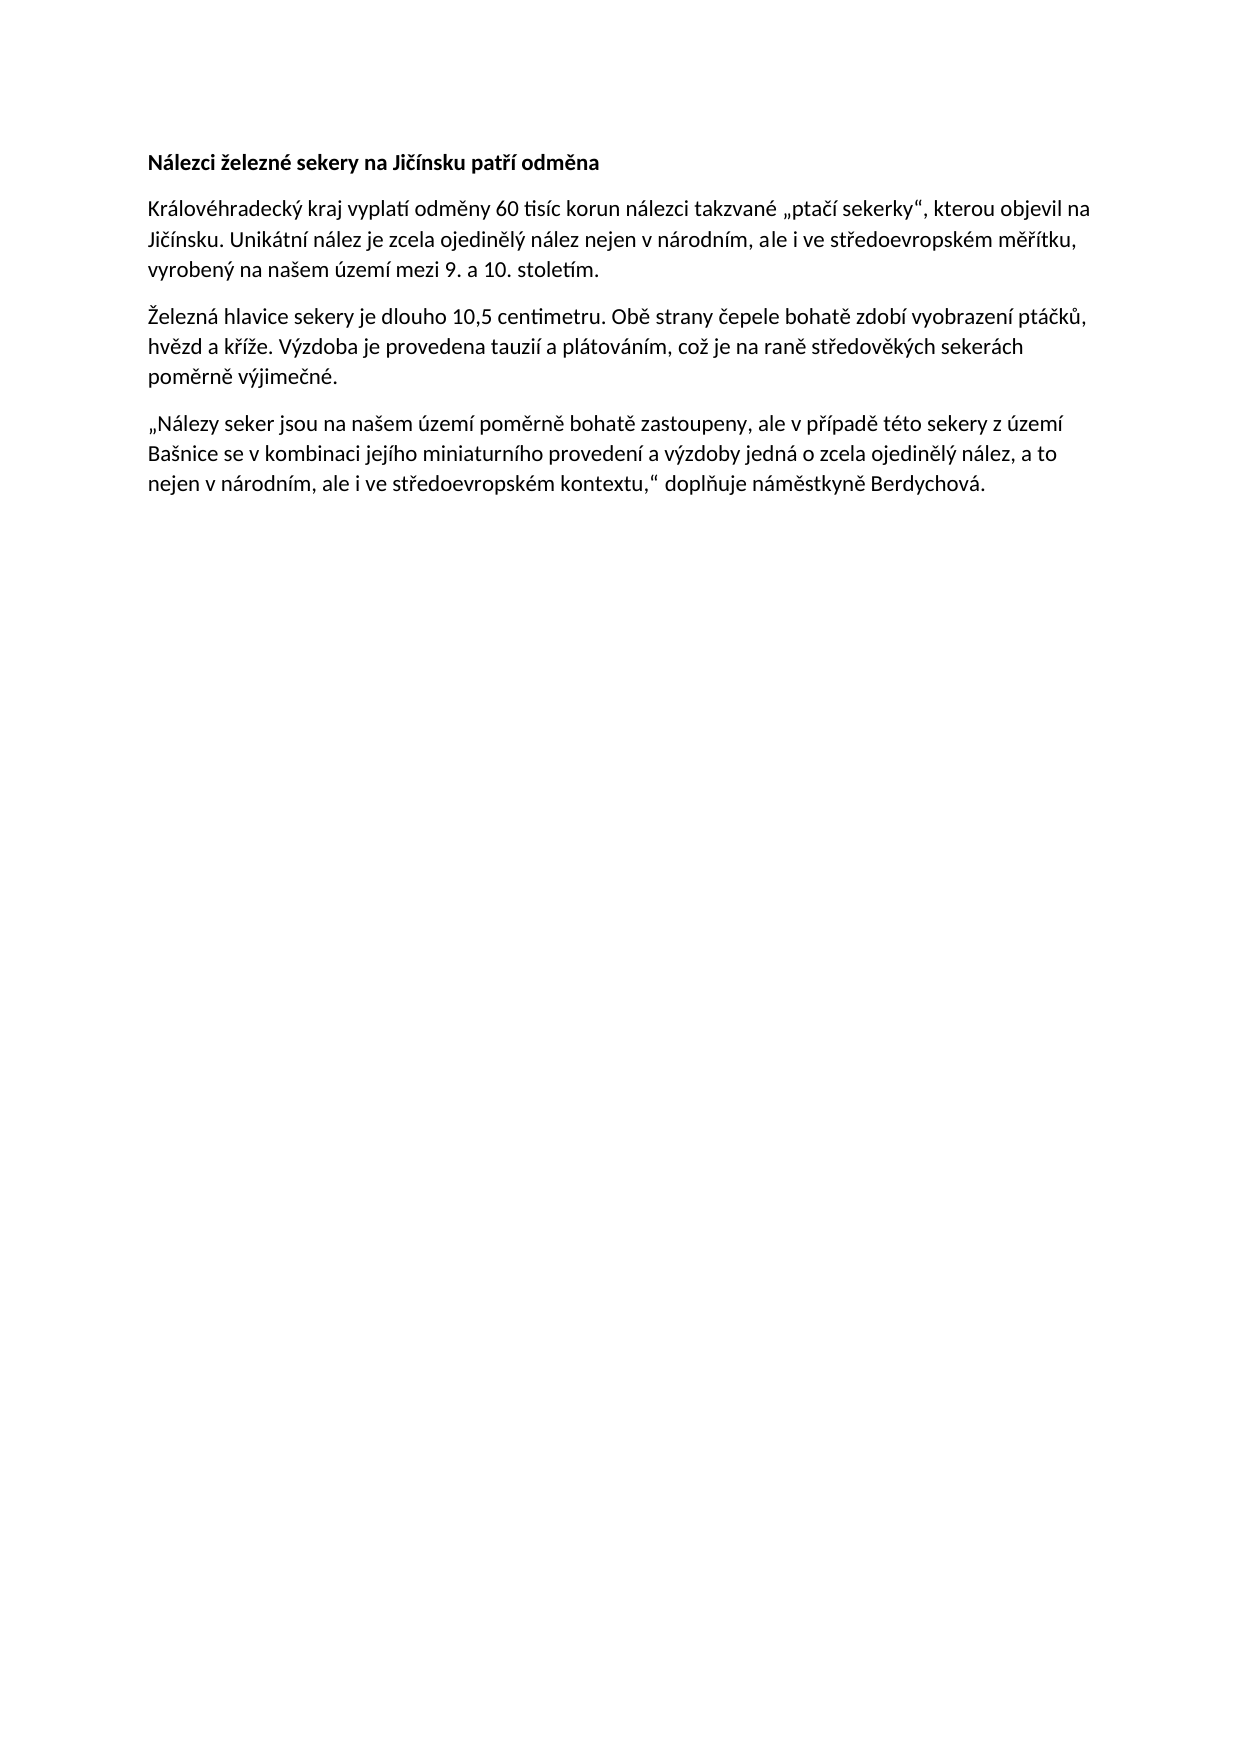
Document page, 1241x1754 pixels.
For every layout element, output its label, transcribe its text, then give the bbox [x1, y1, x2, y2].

text Nálezci železné sekery na Jičínsku patří odměna [148, 148, 1093, 176]
text „Nálezy seker jsou na našem území poměrně bohatě zastoupeny, ale v případě této sekery z území Bašnice se v kombinaci jejího miniaturního provedení a výzdoby jedná o zcela ojedinělý nález, a to nejen v národním, ale i ve středoevropském kontextu,“ doplňuje náměstkyně Berdychová. [148, 409, 1093, 497]
text Královéhradecký kraj vyplatí odměny 60 tisíc korun nálezci takzvané „ptačí sekerky“, kterou objevil na Jičínsku. Unikátní nález je zcela ojedinělý nález nejen v národním, ale i ve středoevropském měřítku, vyrobený na našem území mezi 9. a 10. stoletím. [148, 194, 1093, 283]
text Železná hlavice sekery je dlouho 10,5 centimetru. Obě strany čepele bohatě zdobí vyobrazení ptáčků, hvězd a kříže. Výzdoba je provedena tauzií a plátováním, což je na raně středověkých sekerách poměrně výjimečné. [148, 302, 1093, 390]
